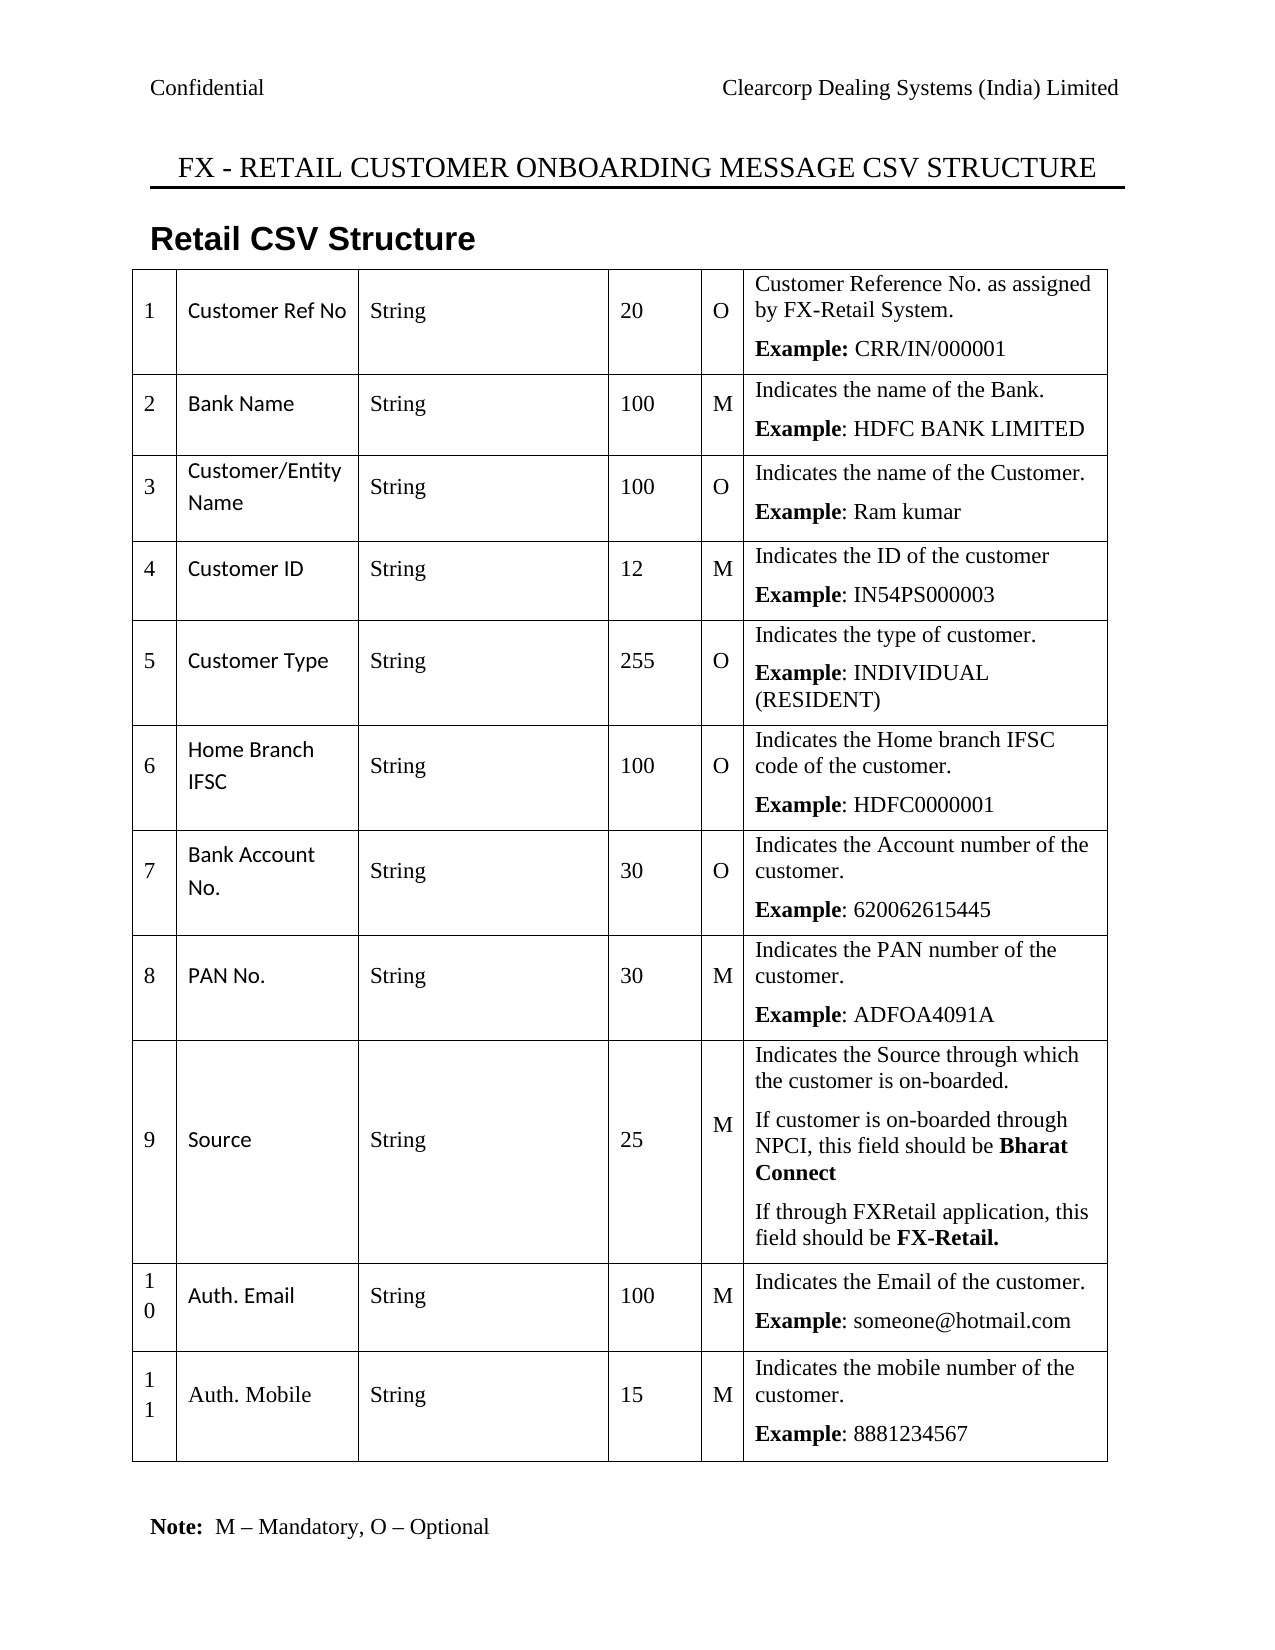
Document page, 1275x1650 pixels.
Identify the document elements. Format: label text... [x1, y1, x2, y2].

table_cell 2 [133, 375, 176, 455]
subtitle Retail CSV Structure [150, 219, 1125, 257]
table_cell M [702, 1264, 743, 1351]
table_cell Home Branch IFSC [177, 726, 358, 830]
table_cell String [359, 1264, 608, 1351]
table_cell String [359, 375, 608, 455]
table_cell O [702, 621, 743, 725]
table_cell 5 [133, 621, 176, 725]
table_cell M [702, 936, 743, 1040]
table_cell String [359, 831, 608, 935]
table_cell 100 [609, 375, 701, 455]
table_cell M [702, 1041, 743, 1263]
table_cell Indicates the name of the Bank. Example: HDFC BANK LIMITED [744, 375, 1107, 455]
table_cell 30 [609, 831, 701, 935]
table_cell O [702, 726, 743, 830]
table_cell Bank Account No. [177, 831, 358, 935]
table_header Customer Ref No [177, 270, 358, 374]
table_cell String [359, 621, 608, 725]
table_cell 11 [133, 1352, 176, 1461]
table_cell 10 [133, 1264, 176, 1351]
table_cell Indicates the PAN number of the customer. Example: ADFOA4091A [744, 936, 1107, 1040]
table_cell String [359, 936, 608, 1040]
table_cell Bank Name [177, 375, 358, 455]
table_cell Indicates the Source through which the customer is on-boarded. If customer is on-boarded through NPCI, this field should be Bharat Connect If through FXRetail application, this field should be FX-Retail. [744, 1041, 1107, 1263]
table_cell M [702, 1352, 743, 1461]
table_cell 100 [609, 726, 701, 830]
table_cell String [359, 542, 608, 619]
table_cell 9 [133, 1041, 176, 1263]
table_cell O [702, 831, 743, 935]
table_cell Auth. Email [177, 1264, 358, 1351]
table_cell Indicates the mobile number of the customer. Example: 8881234567 [744, 1352, 1107, 1461]
table_cell Indicates the type of customer. Example: INDIVIDUAL (RESIDENT) [744, 621, 1107, 725]
table_cell 12 [609, 542, 701, 619]
table_cell String [359, 456, 608, 541]
text FX - RETAIL CUSTOMER ONBOARDING MESSAGE CSV STRUCTURE [150, 150, 1125, 186]
table_cell Customer/Entity Name [177, 456, 358, 541]
table_cell Source [177, 1041, 358, 1263]
table_cell 15 [609, 1352, 701, 1461]
table_cell Indicates the Account number of the customer. Example: 620062615445 [744, 831, 1107, 935]
table_cell 3 [133, 456, 176, 541]
table_cell Indicates the name of the Customer. Example: Ram kumar [744, 456, 1107, 541]
table_header 1 [133, 270, 176, 374]
table_header 20 [609, 270, 701, 374]
table_cell 6 [133, 726, 176, 830]
table_cell 8 [133, 936, 176, 1040]
table_cell Indicates the ID of the customer Example: IN54PS000003 [744, 542, 1107, 619]
text Note: M – Mandatory, O – Optional [150, 1513, 1125, 1539]
table_cell Customer ID [177, 542, 358, 619]
table_cell Indicates the Home branch IFSC code of the customer. Example: HDFC0000001 [744, 726, 1107, 830]
table_cell String [359, 1352, 608, 1461]
table_cell M [702, 542, 743, 619]
table_cell String [359, 726, 608, 830]
table_cell 4 [133, 542, 176, 619]
table_cell 100 [609, 1264, 701, 1351]
table_cell Customer Type [177, 621, 358, 725]
table_cell String [359, 1041, 608, 1263]
table_cell PAN No. [177, 936, 358, 1040]
table_cell O [702, 456, 743, 541]
table_cell 7 [133, 831, 176, 935]
table_header String [359, 270, 608, 374]
table_header O [702, 270, 743, 374]
table_cell 100 [609, 456, 701, 541]
table_cell 30 [609, 936, 701, 1040]
table_cell M [702, 375, 743, 455]
table_cell 255 [609, 621, 701, 725]
table_cell 25 [609, 1041, 701, 1263]
table_header Customer Reference No. as assigned by FX-Retail System. Example: CRR/IN/000001 [744, 270, 1107, 374]
table_cell Indicates the Email of the customer. Example: someone@hotmail.com [744, 1264, 1107, 1351]
table_cell Auth. Mobile [177, 1352, 358, 1461]
